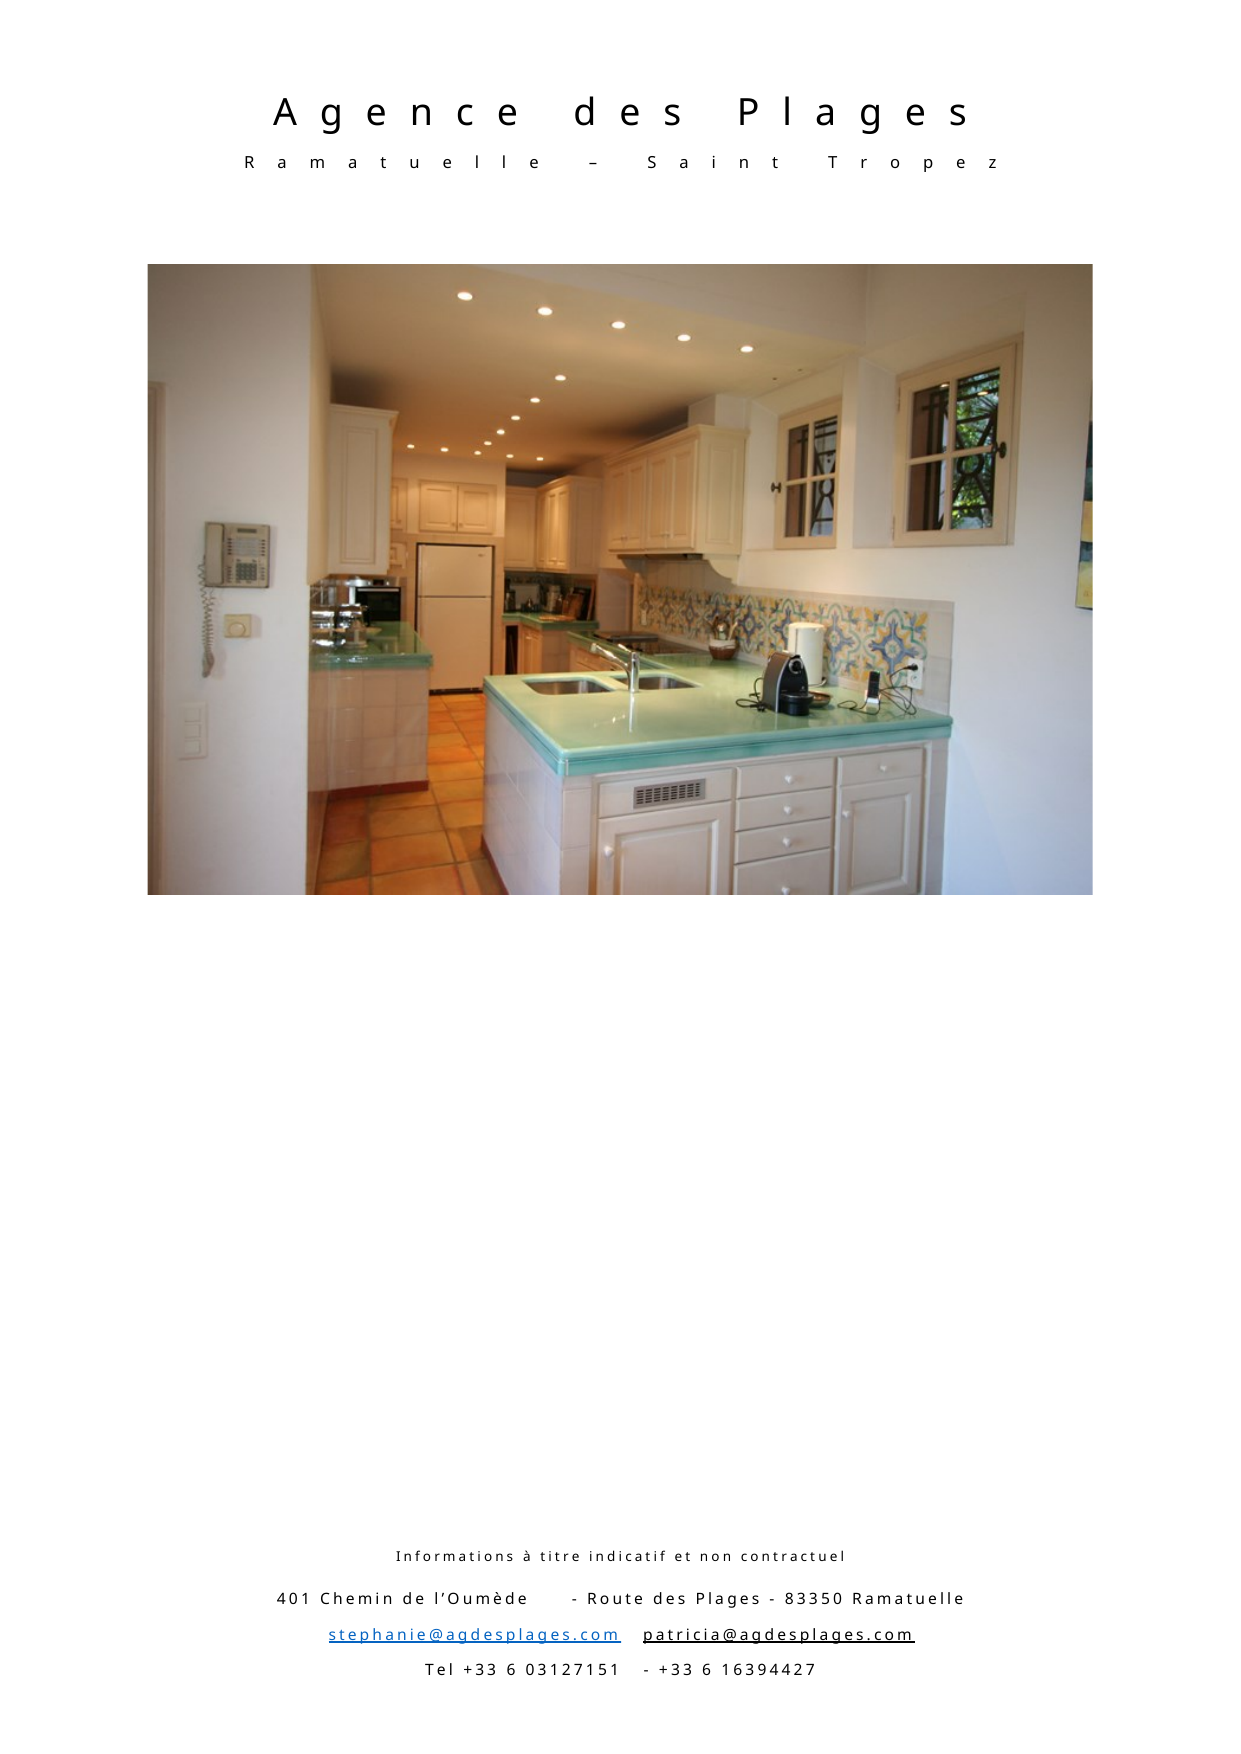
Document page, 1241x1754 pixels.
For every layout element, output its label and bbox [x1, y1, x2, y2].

picture [147, 264, 1093, 895]
